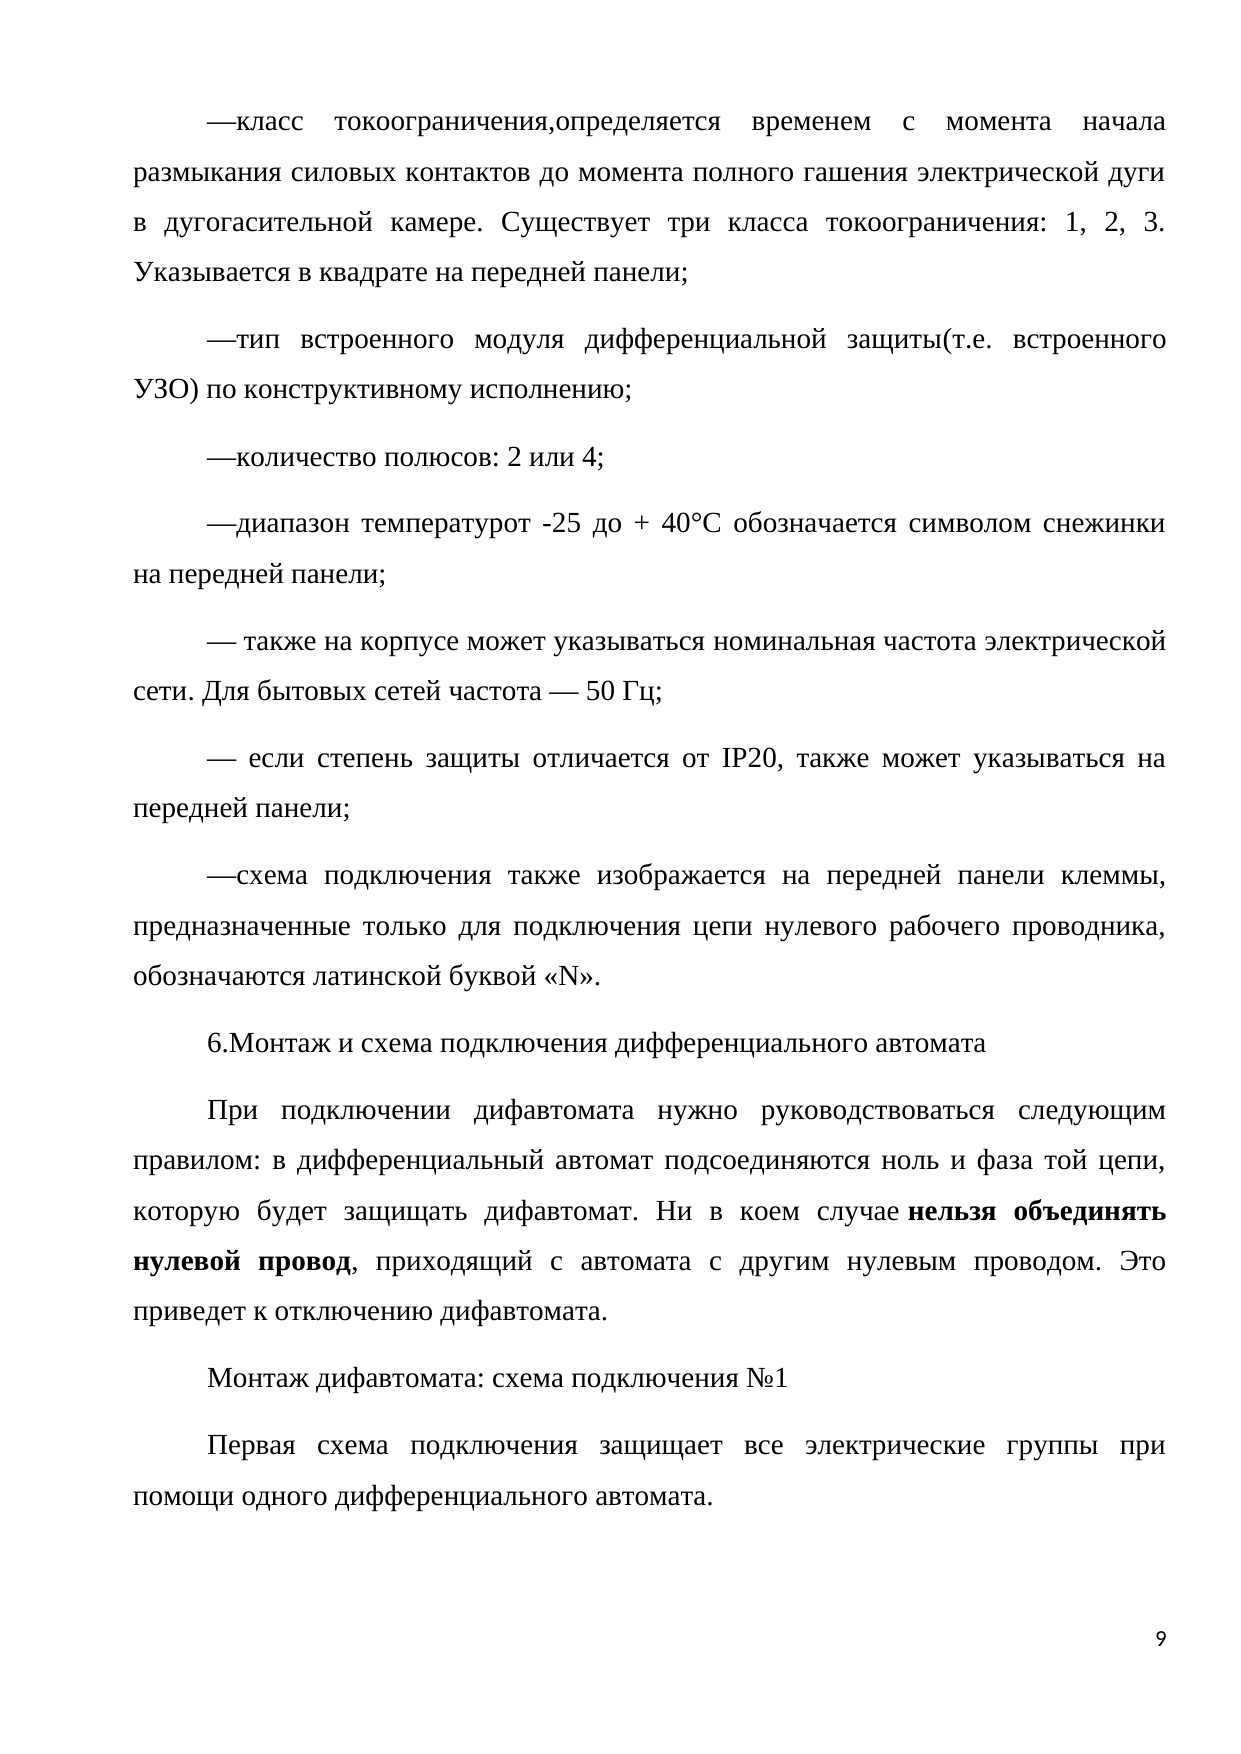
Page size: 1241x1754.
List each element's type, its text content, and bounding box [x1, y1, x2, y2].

text —схема подключения также изображается на передней панели клеммы, предназначенные только для подключения цепи нулевого рабочего проводника, обозначаются латинской буквой «N». [133, 857, 1167, 992]
text —количество полюсов: 2 или 4; [133, 439, 1167, 472]
text —диапазон температурот -25 до + 40°С обозначается символом снежинки на передней панели; [133, 506, 1167, 589]
text —класс токоограничения,определяется временем с момента начала размыкания силовых контактов до момента полного гашения электрической дуги в дугогасительной камере. Существует три класса токоограничения: 1, 2, 3. Указывается в квадрате на передней панели; [133, 103, 1167, 288]
text — также на корпусе может указываться номинальная частота электрической сети. Для бытовых сетей частота — 50 Гц; [133, 623, 1167, 707]
text Первая схема подключения защищает все электрические группы при помощи одного дифференциального автомата. [133, 1427, 1167, 1511]
text 6.Монтаж и схема подключения дифференциального автомата [133, 1025, 1167, 1059]
text —тип встроенного модуля дифференциальной защиты(т.е. встроенного УЗО) по конструктивному исполнению; [133, 321, 1167, 405]
text — если степень защиты отличается от IР20, также может указываться на передней панели; [133, 740, 1167, 824]
text При подключении дифавтомата нужно руководствоваться следующим правилом: в дифференциальный автомат подсоединяются ноль и фаза той цепи, которую будет защищать дифавтомат. Ни в коем случае нельзя объединять нулевой провод, приходящий с автомата с другим нулевым проводом. Это приведет к отключению дифавтомата. [133, 1092, 1167, 1327]
text Монтаж дифавтомата: схема подключения №1 [133, 1360, 1167, 1394]
